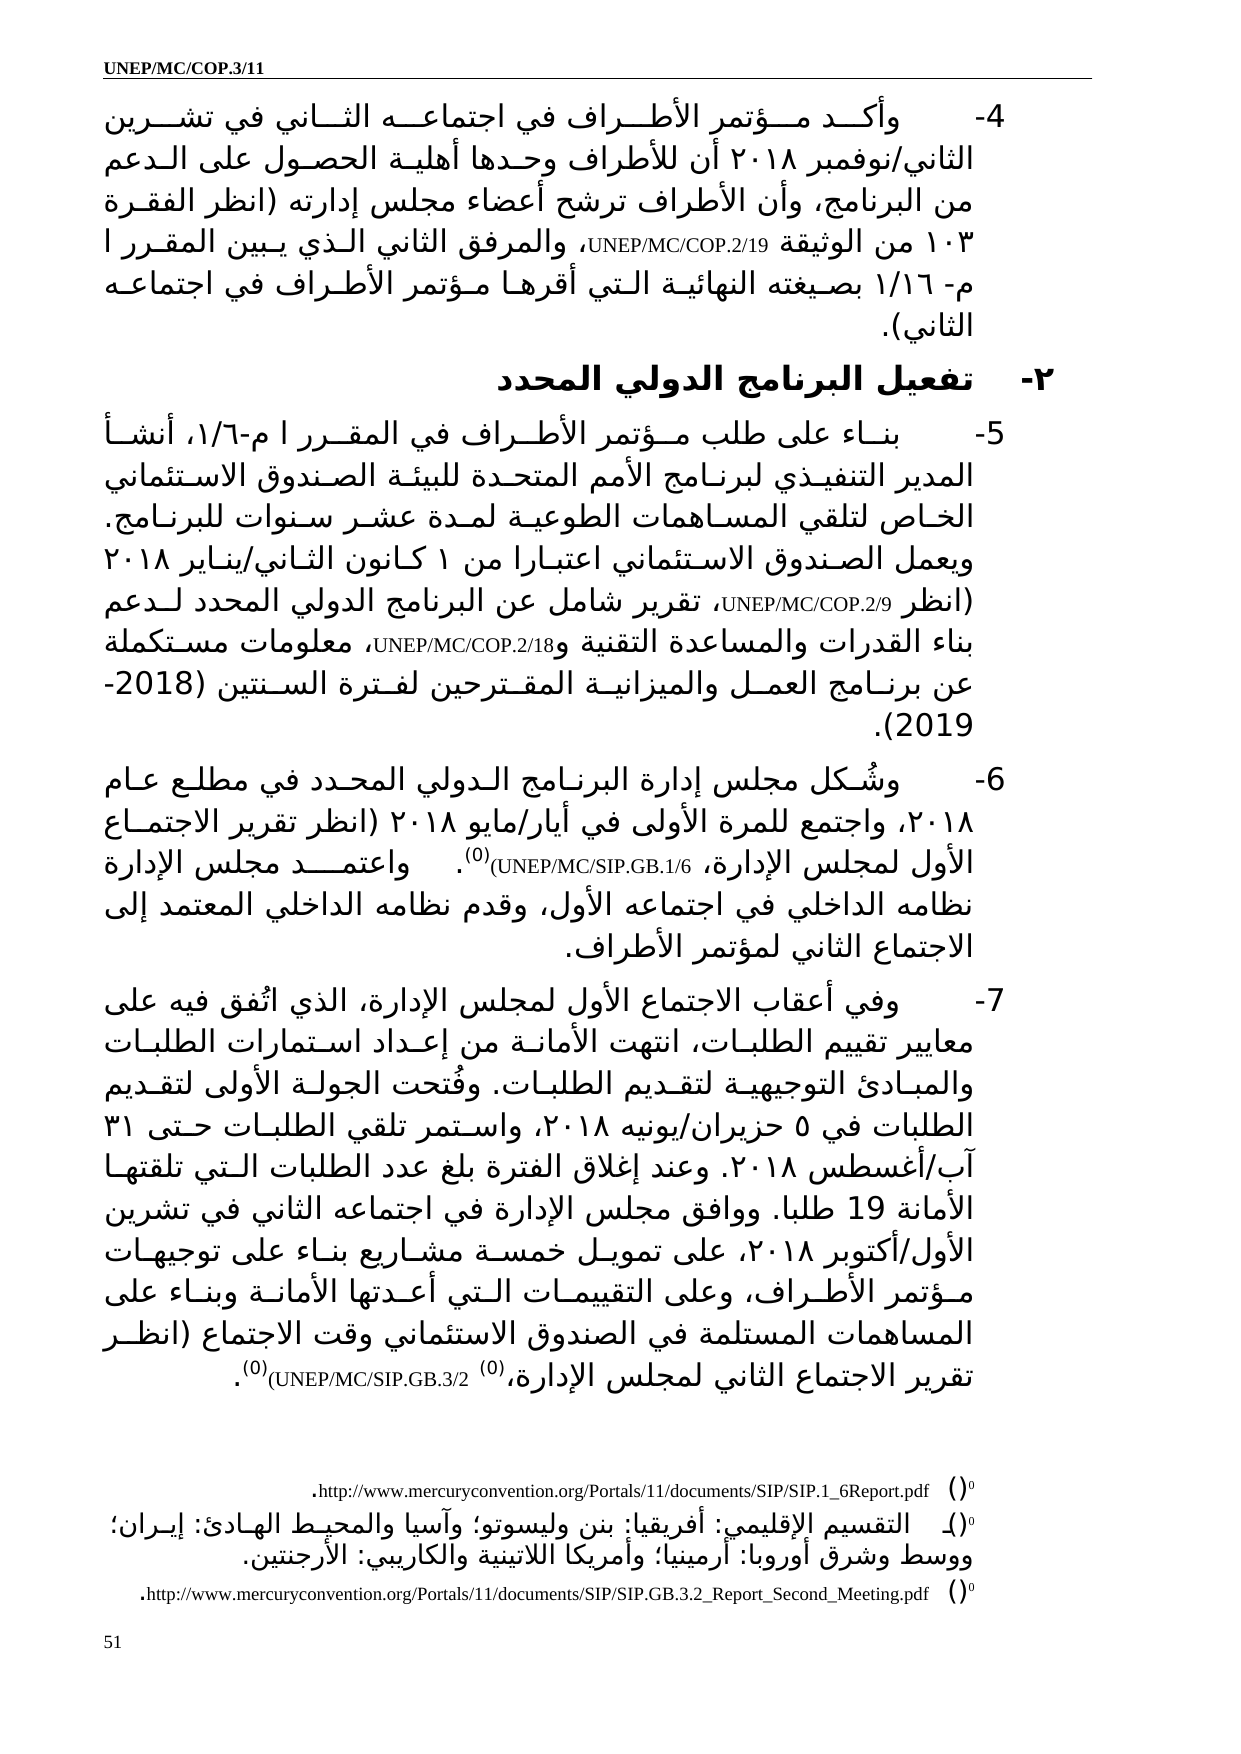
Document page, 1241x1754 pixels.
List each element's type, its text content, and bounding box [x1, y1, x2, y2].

list وفي أعقاب الاجتماع الأول لمجلس الإدارة، الذي اتُفق فيه على معايير تقييم الطلبات، انتهت الأمانة من إعداد استمارات الطلبات والمبادئ التوجيهية لتقديم الطلبات. وفُتحت الجولة الأولى لتقديم الطلبات في ٥ حزيران/يونيه ٢٠١٨، واستمر تلقي الطلبات حتى ٣١ آب/أغسطس ٢٠١٨. وعند إغلاق الفترة بلغ عدد الطلبات التي تلقتها الأمانة 19 طلبا. ووافق مجلس الإدارة في اجتماعه الثاني في تشرين الأول/أكتوبر ٢٠١٨، على تمويل خمسة مشاريع بناء على توجيهات مؤتمر الأطراف، وعلى التقييمات التي أعدتها الأمانة وبناء على المساهمات المستلمة في الصندوق الاستئماني وقت الاجتماع (انظر تقرير الاجتماع الثاني لمجلس الإدارة،() UNEP/MC/SIP.GB.3/2)(). [103, 978, 974, 1394]
list وشُكل مجلس إدارة البرنامج الدولي المحدد في مطلع عام ٢٠١٨، واجتمع للمرة الأولى في أيار/مايو ٢٠١٨ (انظر تقرير الاجتماع الأول لمجلس الإدارة، UNEP/MC/SIP.GB.1/6)(). واعتمد مجلس الإدارة نظامه الداخلي في اجتماعه الأول، وقدم نظامه الداخلي المعتمد إلى الاجتماع الثاني لمؤتمر الأطراف. [103, 757, 974, 965]
list بناء على طلب مؤتمر الأطراف في المقرر ا م-١/٦، أنشأ المدير التنفيذي لبرنامج الأمم المتحدة للبيئة الصندوق الاستئماني الخاص لتلقي المساهمات الطوعية لمدة عشر سنوات للبرنامج. ويعمل الصندوق الاستئماني اعتبارا من ١ كانون الثاني/يناير ٢٠١٨ (انظر UNEP/MC/COP.2/9، تقرير شامل عن البرنامج الدولي المحدد لدعم بناء القدرات والمساعدة التقنية وUNEP/MC/COP.2/18، معلومات مستكملة عن برنامج العمل والميزانية المقترحين لفترة السنتين (2018-2019). [103, 411, 974, 744]
text ٢- تفعيل البرنامج الدولي المحدد [103, 357, 1054, 399]
list وأكد مؤتمر الأطراف في اجتماعه الثاني في تشرين الثاني/نوفمبر ٢٠١٨ أن للأطراف وحدها أهلية الحصول على الدعم من البرنامج، وأن الأطراف ترشح أعضاء مجلس إدارته (انظر الفقرة ١٠٣ من الوثيقة UNEP/MC/COP.2/19، والمرفق الثاني الذي يبين المقرر ا م- ١/١٦ بصيغته النهائية التي أقرها مؤتمر الأطراف في اجتماعه الثاني). [103, 94, 974, 344]
